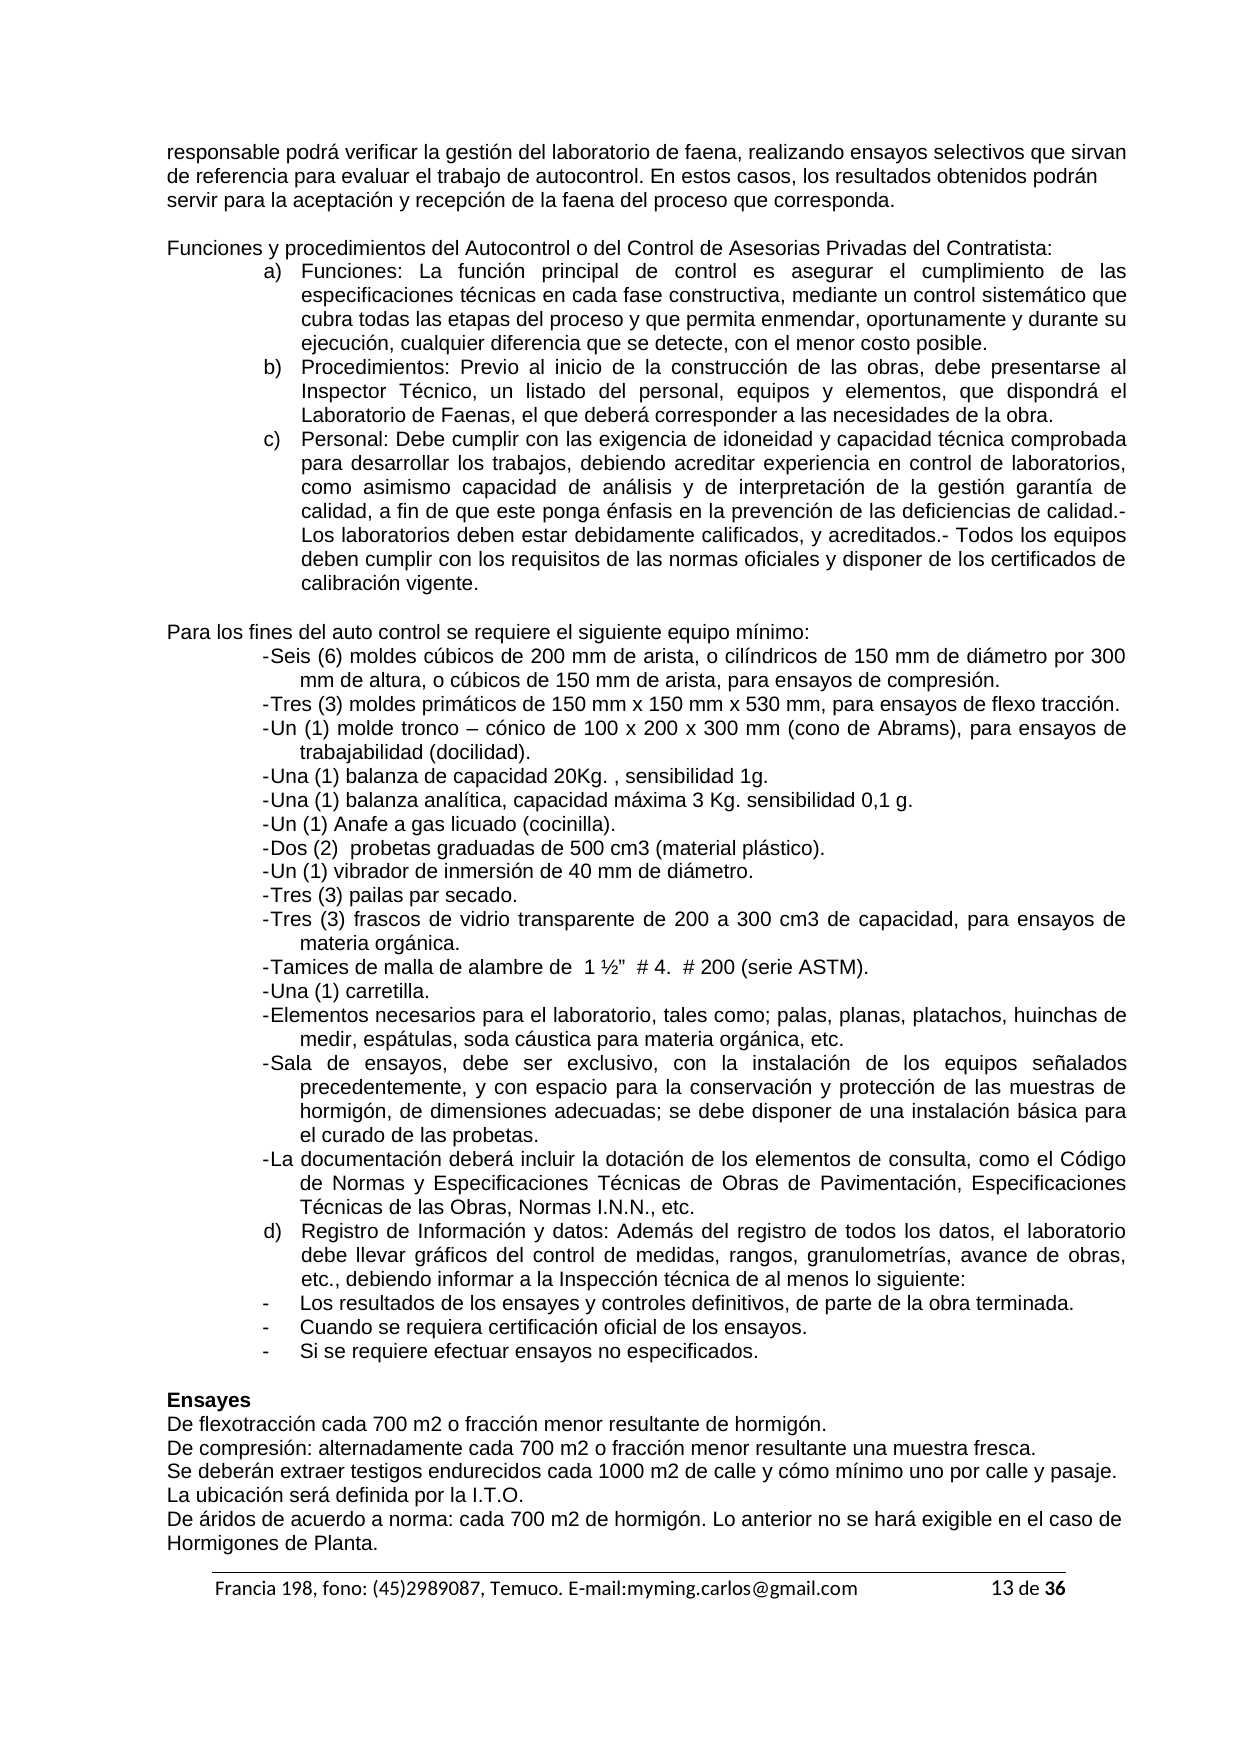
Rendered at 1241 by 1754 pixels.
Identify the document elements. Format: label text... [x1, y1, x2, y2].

text De compresión: alternadamente cada 700 m2 o fracción menor resultante una muestra fresca. [167, 1435, 1128, 1459]
list Una (1) carretilla. [262, 979, 1128, 1003]
list Los resultados de los ensayes y controles definitivos, de parte de la obra terminada. [262, 1291, 1128, 1314]
list Un (1) vibrador de inmersión de 40 mm de diámetro. [262, 859, 1128, 883]
list Cuando se requiera certificación oficial de los ensayos. [262, 1314, 1128, 1338]
list Una (1) balanza analítica, capacidad máxima 3 Kg. sensibilidad 0,1 g. [262, 787, 1128, 811]
list La documentación deberá incluir la dotación de los elementos de consulta, como el Código de Normas y Especificaciones Técnicas de Obras de Pavimentación, Especificaciones Técnicas de las Obras, Normas I.N.N., etc. [262, 1147, 1128, 1219]
text Se deberán extraer testigos endurecidos cada 1000 m2 de calle y cómo mínimo uno por calle y pasaje. La ubicación será definida por la I.T.O. [167, 1459, 1128, 1507]
text Ensayes [167, 1387, 1128, 1411]
list Un (1) Anafe a gas licuado (cocinilla). [262, 811, 1128, 835]
list Tres (3) frascos de vidrio transparente de 200 a 300 cm3 de capacidad, para ensayos de materia orgánica. [262, 907, 1128, 955]
list Tres (3) moldes primáticos de 150 mm x 150 mm x 530 mm, para ensayos de flexo tracción. [262, 692, 1128, 716]
list Elementos necesarios para el laboratorio, tales como; palas, planas, platachos, huinchas de medir, espátulas, soda cáustica para materia orgánica, etc. [262, 1003, 1128, 1051]
text Funciones y procedimientos del Autocontrol o del Control de Asesorias Privadas del Contratista: [167, 235, 1128, 259]
list Un (1) molde tronco – cónico de 100 x 200 x 300 mm (cono de Abrams), para ensayos de trabajabilidad (docilidad). [262, 716, 1128, 763]
text De áridos de acuerdo a norma: cada 700 m2 de hormigón. Lo anterior no se hará exigible en el caso de Hormigones de Planta. [167, 1507, 1128, 1555]
text Para los fines del auto control se requiere el siguiente equipo mínimo: [167, 620, 1128, 644]
list Tres (3) pailas par secado. [262, 883, 1128, 907]
list Si se requiere efectuar ensayos no especificados. [262, 1338, 1128, 1362]
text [167, 139, 1128, 211]
text De flexotracción cada 700 m2 o fracción menor resultante de hormigón. [167, 1411, 1128, 1435]
list Funciones: La función principal de control es asegurar el cumplimiento de las especificaciones técnicas en cada fase constructiva, mediante un control sistemático que cubra todas las etapas del proceso y que permita enmendar, oportunamente y durante su ejecución, cualquier diferencia que se detecte, con el menor costo posible. [263, 259, 1128, 355]
list Sala de ensayos, debe ser exclusivo, con la instalación de los equipos señalados precedentemente, y con espacio para la conservación y protección de las muestras de hormigón, de dimensiones adecuadas; se debe disponer de una instalación básica para el curado de las probetas. [262, 1051, 1128, 1147]
list Una (1) balanza de capacidad 20Kg. , sensibilidad 1g. [262, 763, 1128, 787]
list Registro de Información y datos: Además del registro de todos los datos, el laboratorio debe llevar gráficos del control de medidas, rangos, granulometrías, avance de obras, etc., debiendo informar a la Inspección técnica de al menos lo siguiente: [263, 1219, 1128, 1291]
list Personal: Debe cumplir con las exigencia de idoneidad y capacidad técnica comprobada para desarrollar los trabajos, debiendo acreditar experiencia en control de laboratorios, como asimismo capacidad de análisis y de interpretación de la gestión garantía de calidad, a fin de que este ponga énfasis en la prevención de las deficiencias de calidad.- Los laboratorios deben estar debidamente calificados, y acreditados.- Todos los equipos deben cumplir con los requisitos de las normas oficiales y disponer de los certificados de calibración vigente. [263, 427, 1128, 595]
list Seis (6) moldes cúbicos de 200 mm de arista, o cilíndricos de 150 mm de diámetro por 300 mm de altura, o cúbicos de 150 mm de arista, para ensayos de compresión. [262, 644, 1128, 692]
list Procedimientos: Previo al inicio de la construcción de las obras, debe presentarse al Inspector Técnico, un listado del personal, equipos y elementos, que dispondrá el Laboratorio de Faenas, el que deberá corresponder a las necesidades de la obra. [263, 355, 1128, 427]
list Tamices de malla de alambre de 1 ½” # 4. # 200 (serie ASTM). [262, 955, 1128, 979]
list Dos (2) probetas graduadas de 500 cm3 (material plástico). [262, 835, 1128, 859]
